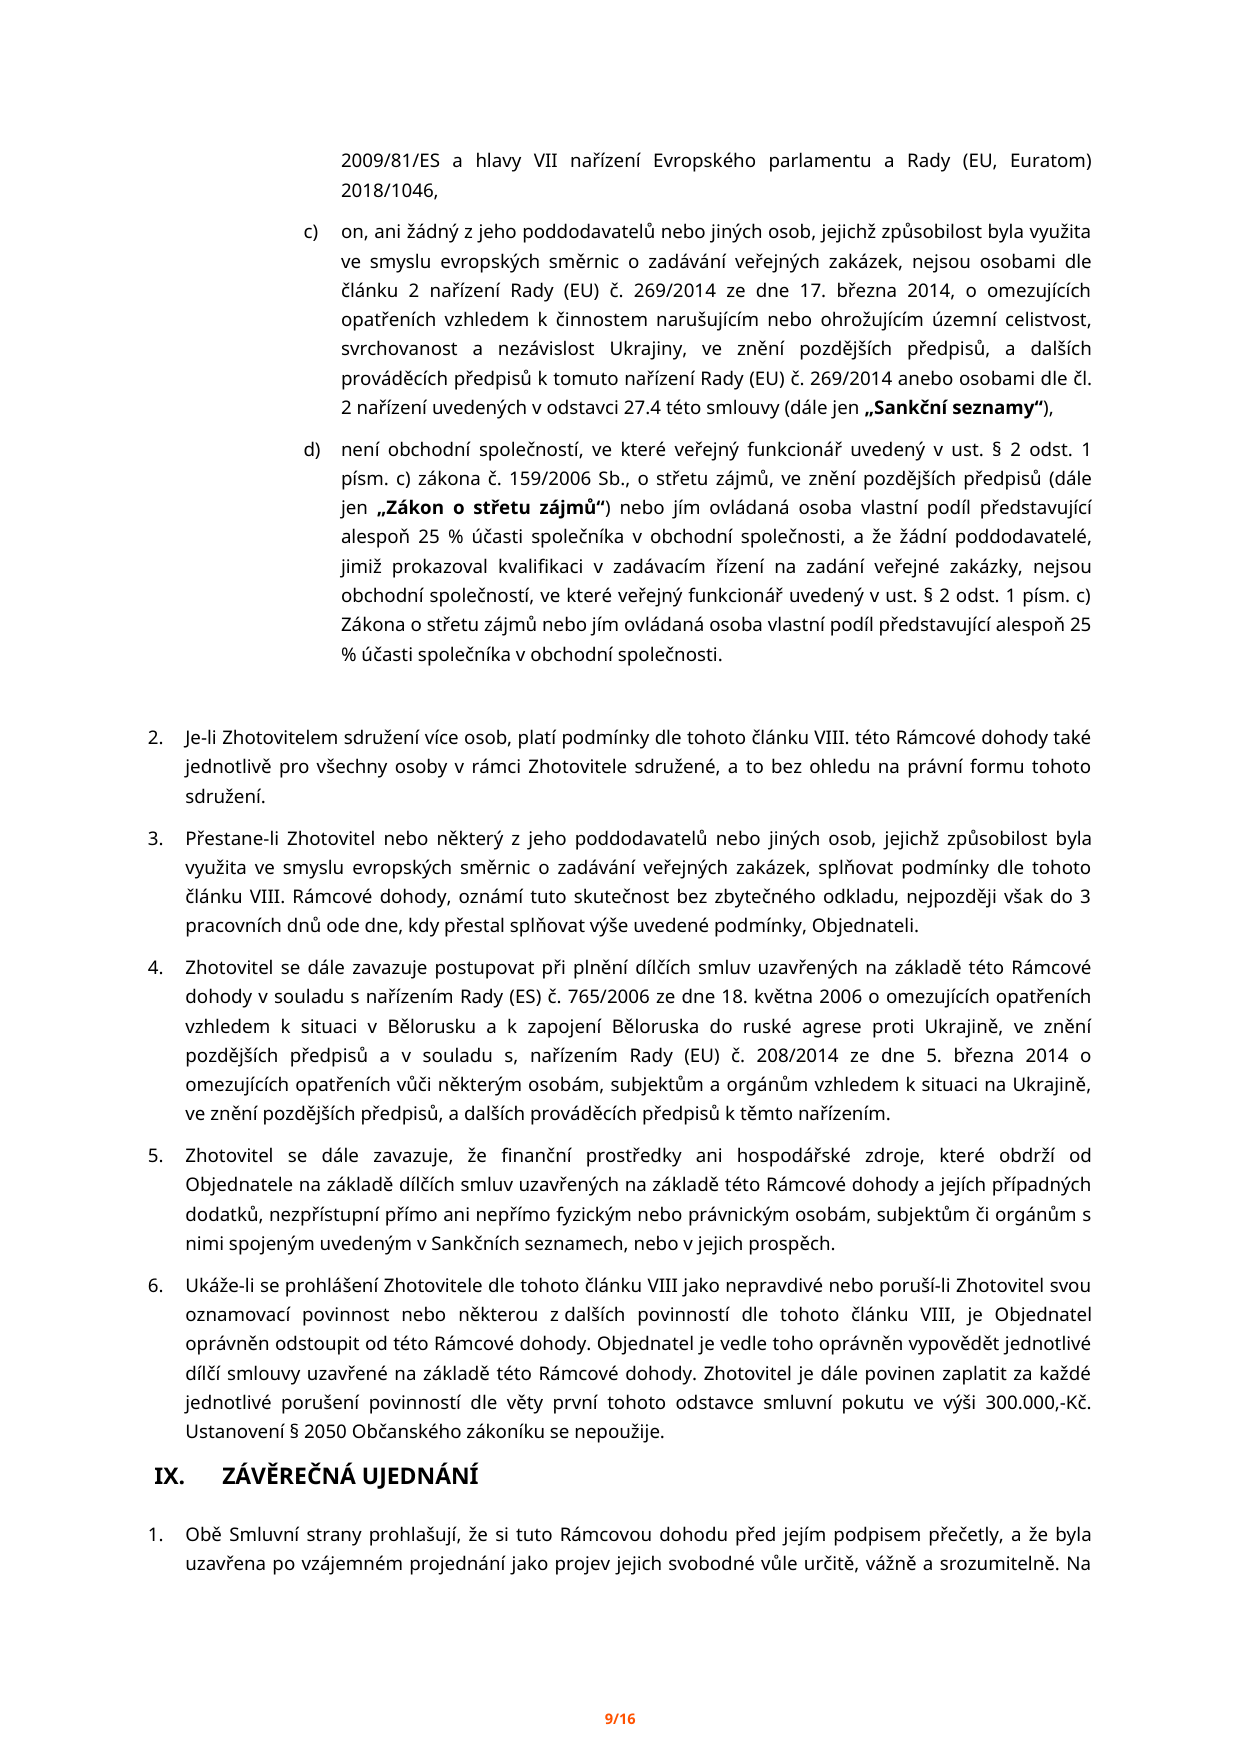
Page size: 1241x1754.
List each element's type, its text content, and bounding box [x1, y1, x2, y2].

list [148, 1521, 1093, 1576]
list Ukáže-li se prohlášení Zhotovitele dle tohoto článku VIII jako nepravdivé nebo poruší-li Zhotovitel svou oznamovací povinnost nebo některou z dalších povinností dle tohoto článku VIII, je Objednatel oprávněn odstoupit od této Rámcové dohody. Objednatel je vedle toho oprávněn vypovědět jednotlivé dílčí smlouvy uzavřené na základě této Rámcové dohody. Zhotovitel je dále povinen zaplatit za každé jednotlivé porušení povinností dle věty první tohoto odstavce smluvní pokutu ve výši 300.000,-Kč. Ustanovení § 2050 Občanského zákoníku se nepoužije. [148, 1272, 1093, 1444]
list Je-li Zhotovitelem sdružení více osob, platí podmínky dle tohoto článku VIII. této Rámcové dohody také jednotlivě pro všechny osoby v rámci Zhotovitele sdružené, a to bez ohledu na právní formu tohoto sdružení. [148, 724, 1093, 808]
list ZÁVĚREČNÁ UJEDNÁNÍ [185, 1460, 1093, 1491]
list Zhotovitel se dále zavazuje postupovat při plnění dílčích smluv uzavřených na základě této Rámcové dohody v souladu s nařízením Rady (ES) č. 765/2006 ze dne 18. května 2006 o omezujících opatřeních vzhledem k situaci v Bělorusku a k zapojení Běloruska do ruské agrese proti Ukrajině, ve znění pozdějších předpisů a v souladu s, nařízením Rady (EU) č. 208/2014 ze dne 5. března 2014 o omezujících opatřeních vůči některým osobám, subjektům a orgánům vzhledem k situaci na Ukrajině, ve znění pozdějších předpisů, a dalších prováděcích předpisů k těmto nařízením. [148, 954, 1093, 1126]
list Přestane-li Zhotovitel nebo některý z jeho poddodavatelů nebo jiných osob, jejichž způsobilost byla využita ve smyslu evropských směrnic o zadávání veřejných zakázek, splňovat podmínky dle tohoto článku VIII. Rámcové dohody, oznámí tuto skutečnost bez zbytečného odkladu, nejpozději však do 3 pracovních dnů ode dne, kdy přestal splňovat výše uvedené podmínky, Objednateli. [148, 825, 1093, 938]
list Zhotovitel se dále zavazuje, že finanční prostředky ani hospodářské zdroje, které obdrží od Objednatele na základě dílčích smluv uzavřených na základě této Rámcové dohody a jejích případných dodatků, nezpřístupní přímo ani nepřímo fyzickým nebo právnickým osobám, subjektům či orgánům s nimi spojeným uvedeným v Sankčních seznamech, nebo v jejich prospěch. [148, 1142, 1093, 1256]
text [303, 148, 1093, 202]
text není obchodní společností, ve které veřejný funkcionář uvedený v ust. § 2 odst. 1 písm. c) zákona č. 159/2006 Sb., o střetu zájmů, ve znění pozdějších předpisů (dále jen „Zákon o střetu zájmů“) nebo jím ovládaná osoba vlastní podíl představující alespoň 25 % účasti společníka v obchodní společnosti, a že žádní poddodavatelé, jimiž prokazoval kvalifikaci v zadávacím řízení na zadání veřejné zakázky, nejsou obchodní společností, ve které veřejný funkcionář uvedený v ust. § 2 odst. 1 písm. c) Zákona o střetu zájmů nebo jím ovládaná osoba vlastní podíl představující alespoň 25 % účasti společníka v obchodní společnosti. [303, 436, 1093, 666]
text on, ani žádný z jeho poddodavatelů nebo jiných osob, jejichž způsobilost byla využita ve smyslu evropských směrnic o zadávání veřejných zakázek, nejsou osobami dle článku 2 nařízení Rady (EU) č. 269/2014 ze dne 17. března 2014, o omezujících opatřeních vzhledem k činnostem narušujícím nebo ohrožujícím územní celistvost, svrchovanost a nezávislost Ukrajiny, ve znění pozdějších předpisů, a dalších prováděcích předpisů k tomuto nařízení Rady (EU) č. 269/2014 anebo osobami dle čl. 2 nařízení uvedených v odstavci 27.4 této smlouvy (dále jen „Sankční seznamy“), [303, 219, 1093, 420]
